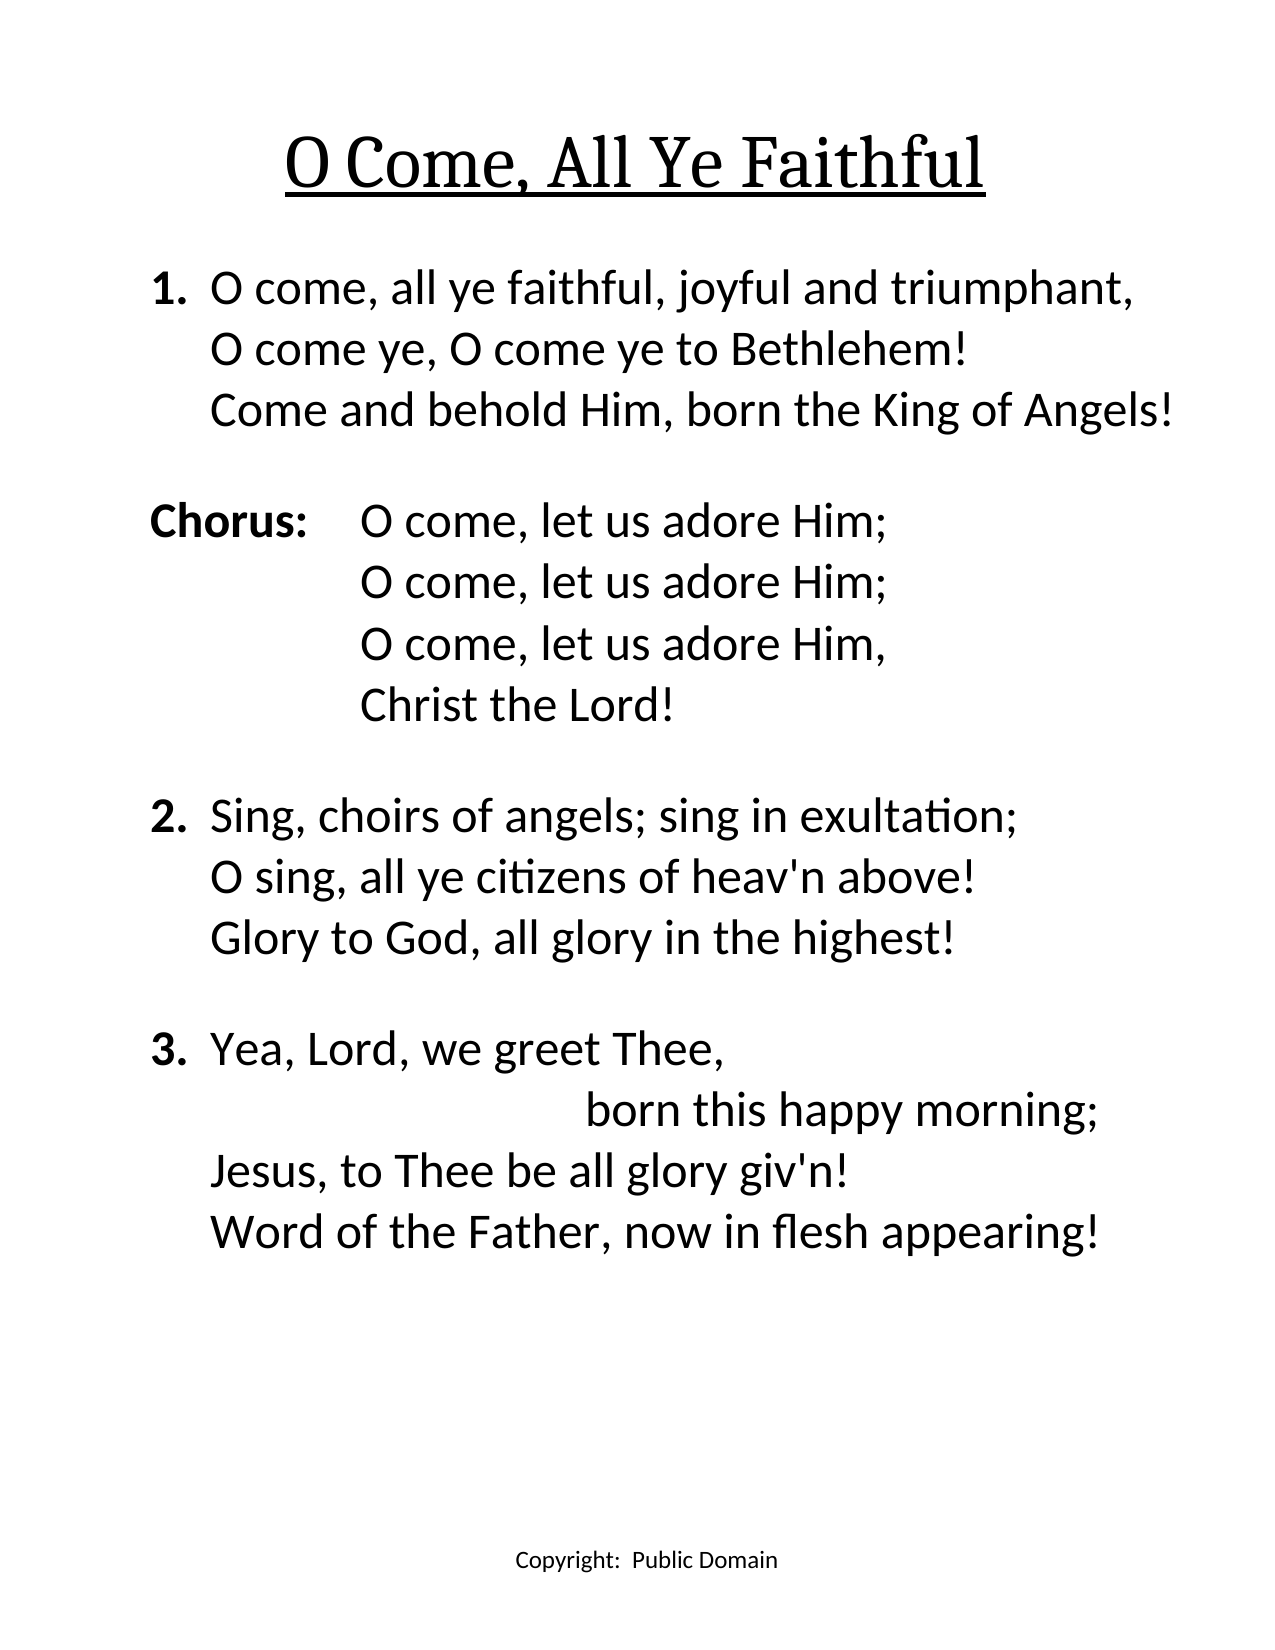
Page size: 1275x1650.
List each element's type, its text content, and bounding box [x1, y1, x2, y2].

text Chorus: O come, let us adore Him; O come, let us adore Him; O come, let us adore Him, Christ the Lord! [150, 489, 1200, 733]
list Yea, Lord, we greet Thee, born this happy morning; Jesus, to Thee be all glory giv'n! Word of the Father, now in flesh appearing! [150, 1017, 1200, 1261]
list Sing, choirs of angels; sing in exultation; O sing, all ye citizens of heav'n above! Glory to God, all glory in the highest! [150, 783, 1200, 967]
text O Come, All Ye Faithful [210, 120, 1200, 206]
list O come, all ye faithful, joyful and triumphant, O come ye, O come ye to Bethlehem! Come and behold Him, born the King of Angels! [150, 256, 1200, 439]
